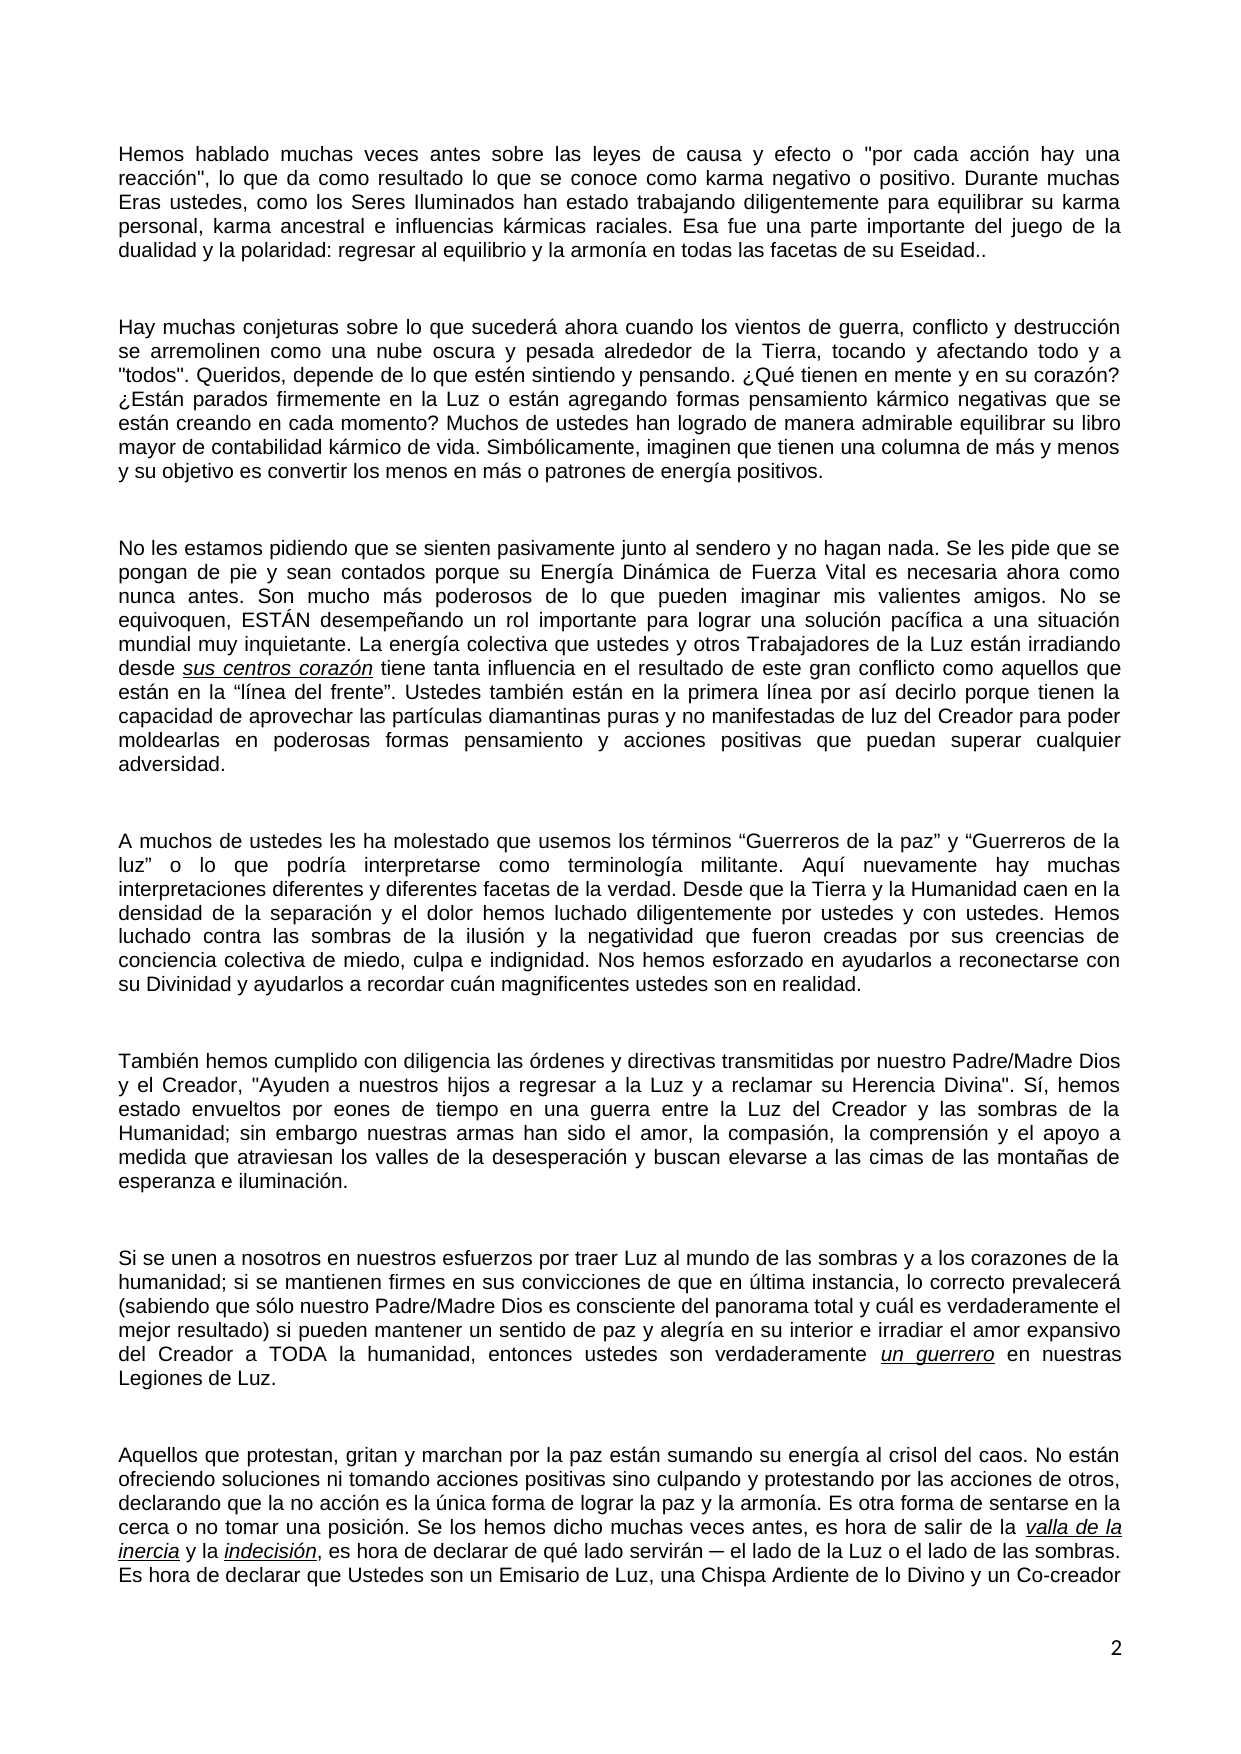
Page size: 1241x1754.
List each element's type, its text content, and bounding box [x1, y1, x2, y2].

text También hemos cumplido con diligencia las órdenes y directivas transmitidas por nuestro Padre/Madre Dios y el Creador, "Ayuden a nuestros hijos a regresar a la Luz y a reclamar su Herencia Divina". Sí, hemos estado envueltos por eones de tiempo en una guerra entre la Luz del Creador y las sombras de la Humanidad; sin embargo nuestras armas han sido el amor, la compasión, la comprensión y el apoyo a medida que atraviesan los valles de la desesperación y buscan elevarse a las cimas de las montañas de esperanza e iluminación. [118, 1025, 1122, 1193]
text Hay muchas conjeturas sobre lo que sucederá ahora cuando los vientos de guerra, conflicto y destrucción se arremolinen como una nube oscura y pesada alrededor de la Tierra, tocando y afectando todo y a "todos". Queridos, depende de lo que estén sintiendo y pensando. ¿Qué tienen en mente y en su corazón? ¿Están parados firmemente en la Luz o están agregando formas pensamiento kármico negativas que se están creando en cada momento? Muchos de ustedes han logrado de manera admirable equilibrar su libro mayor de contabilidad kármico de vida. Simbólicamente, imaginen que tienen una columna de más y menos y su objetivo es convertir los menos en más o patrones de energía positivos. [118, 291, 1122, 483]
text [118, 1419, 1122, 1587]
text A muchos de ustedes les ha molestado que usemos los términos “Guerreros de la paz” y “Guerreros de la luz” o lo que podría interpretarse como terminología militante. Aquí nuevamente hay muchas interpretaciones diferentes y diferentes facetas de la verdad. Desde que la Tierra y la Humanidad caen en la densidad de la separación y el dolor hemos luchado diligentemente por ustedes y con ustedes. Hemos luchado contra las sombras de la ilusión y la negatividad que fueron creadas por sus creencias de conciencia colectiva de miedo, culpa e indignidad. Nos hemos esforzado en ayudarlos a reconectarse con su Divinidad y ayudarlos a recordar cuán magnificentes ustedes son en realidad. [118, 804, 1122, 996]
text Hemos hablado muchas veces antes sobre las leyes de causa y efecto o "por cada acción hay una reacción", lo que da como resultado lo que se conoce como karma negativo o positivo. Durante muchas Eras ustedes, como los Seres Iluminados han estado trabajando diligentemente para equilibrar su karma personal, karma ancestral e influencias kármicas raciales. Esa fue una parte importante del juego de la dualidad y la polaridad: regresar al equilibrio y la armonía en todas las facetas de su Eseidad.. [118, 118, 1122, 262]
text Si se unen a nosotros en nuestros esfuerzos por traer Luz al mundo de las sombras y a los corazones de la humanidad; si se mantienen firmes en sus convicciones de que en última instancia, lo correcto prevalecerá (sabiendo que sólo nuestro Padre/Madre Dios es consciente del panorama total y cuál es verdaderamente el mejor resultado) si pueden mantener un sentido de paz y alegría en su interior e irradiar el amor expansivo del Creador a TODA la humanidad, entonces ustedes son verdaderamente un guerrero en nuestras Legiones de Luz. [118, 1222, 1122, 1390]
text No les estamos pidiendo que se sienten pasivamente junto al sendero y no hagan nada. Se les pide que se pongan de pie y sean contados porque su Energía Dinámica de Fuerza Vital es necesaria ahora como nunca antes. Son mucho más poderosos de lo que pueden imaginar mis valientes amigos. No se equivoquen, ESTÁN desempeñando un rol importante para lograr una solución pacífica a una situación mundial muy inquietante. La energía colectiva que ustedes y otros Trabajadores de la Luz están irradiando desde sus centros corazón tiene tanta influencia en el resultado de este gran conflicto como aquellos que están en la “línea del frente”. Ustedes también están en la primera línea por así decirlo porque tienen la capacidad de aprovechar las partículas diamantinas puras y no manifestadas de luz del Creador para poder moldearlas en poderosas formas pensamiento y acciones positivas que puedan superar cualquier adversidad. [118, 512, 1122, 775]
